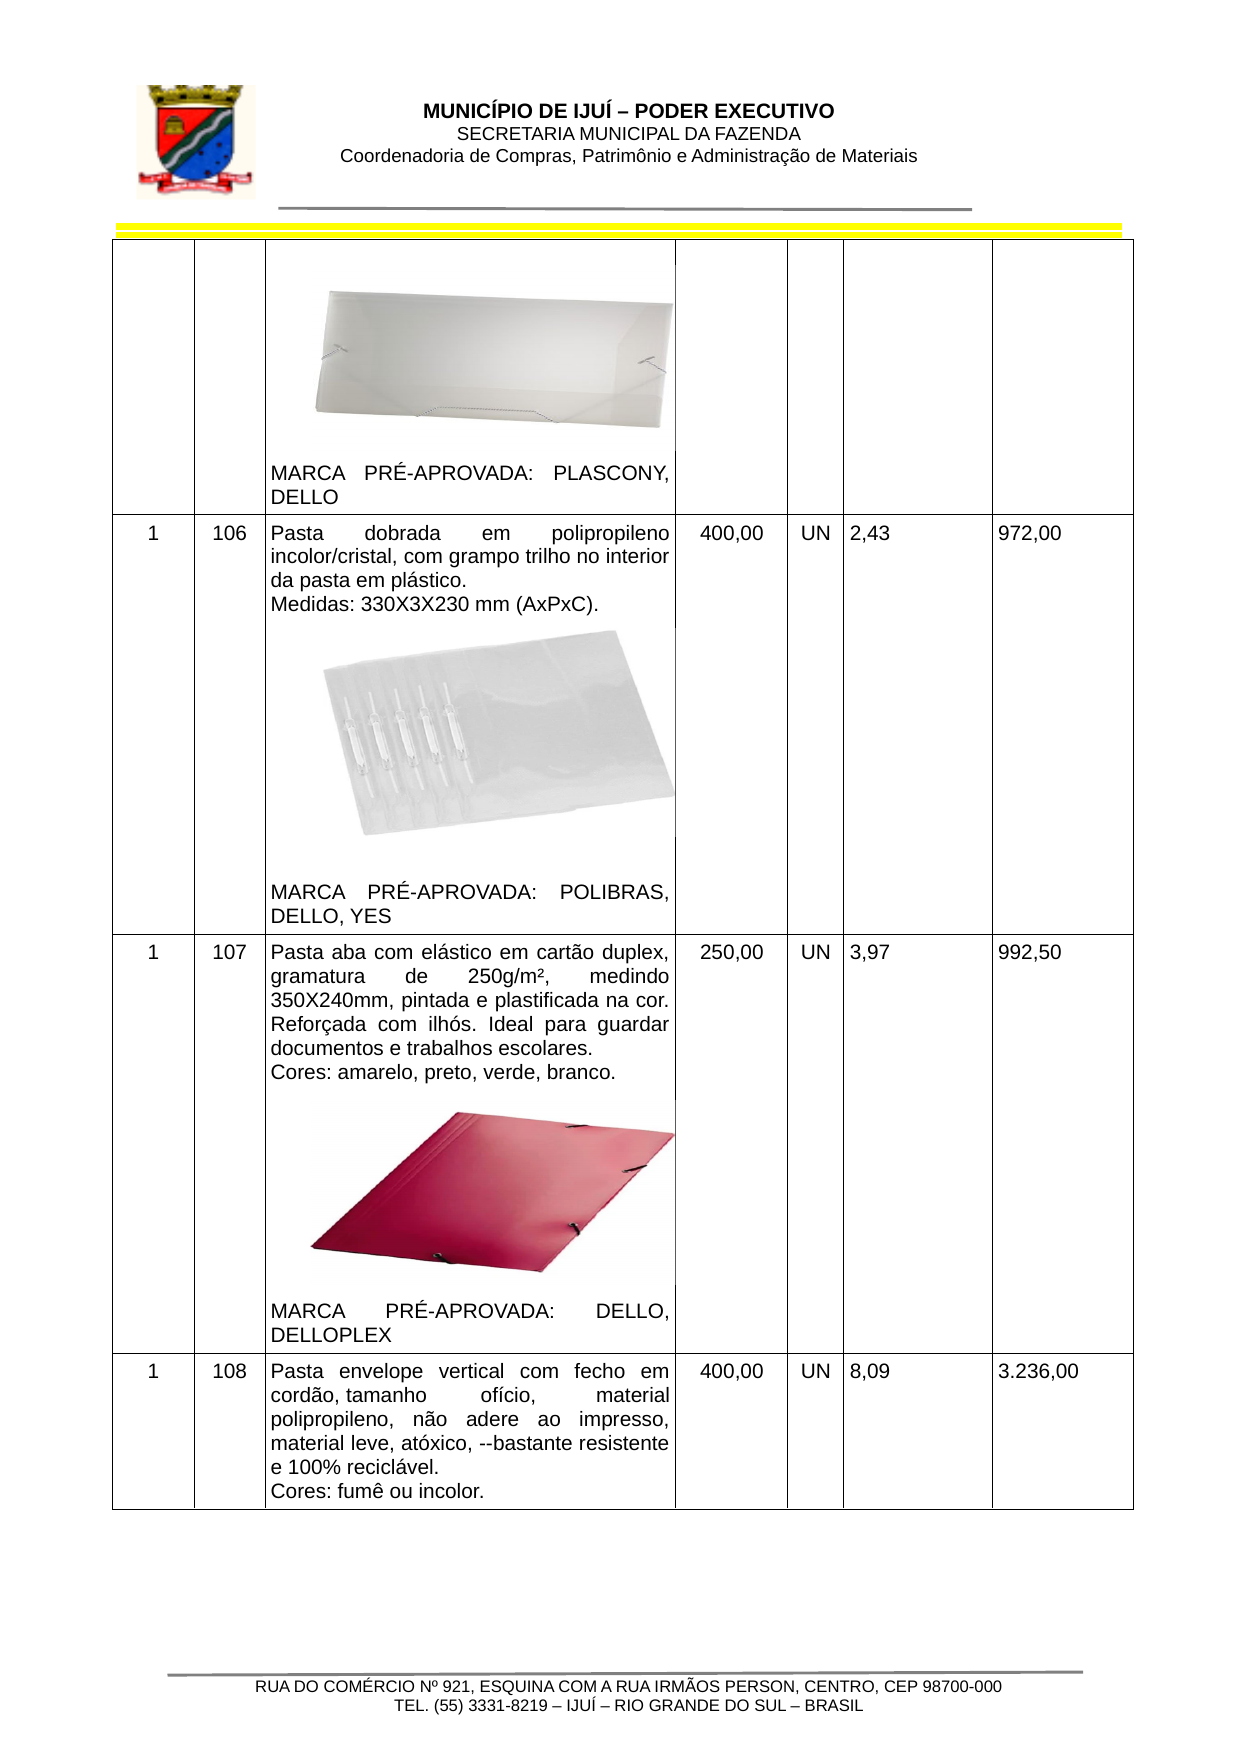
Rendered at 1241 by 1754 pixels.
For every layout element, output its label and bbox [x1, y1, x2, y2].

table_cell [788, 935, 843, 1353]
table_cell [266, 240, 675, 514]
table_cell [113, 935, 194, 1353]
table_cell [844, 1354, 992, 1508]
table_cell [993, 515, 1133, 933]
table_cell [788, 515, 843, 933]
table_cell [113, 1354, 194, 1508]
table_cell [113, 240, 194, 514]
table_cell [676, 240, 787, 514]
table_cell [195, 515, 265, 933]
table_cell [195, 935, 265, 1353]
picture [322, 628, 676, 837]
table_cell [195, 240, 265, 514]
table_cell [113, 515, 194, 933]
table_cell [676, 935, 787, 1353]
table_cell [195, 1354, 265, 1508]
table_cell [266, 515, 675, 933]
picture [312, 265, 676, 451]
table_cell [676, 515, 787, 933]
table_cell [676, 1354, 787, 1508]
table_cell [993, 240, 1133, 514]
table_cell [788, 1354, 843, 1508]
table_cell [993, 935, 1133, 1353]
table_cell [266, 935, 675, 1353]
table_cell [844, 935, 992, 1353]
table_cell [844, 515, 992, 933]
picture [135, 85, 256, 202]
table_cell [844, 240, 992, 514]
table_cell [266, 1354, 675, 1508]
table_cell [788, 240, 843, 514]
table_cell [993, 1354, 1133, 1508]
picture [309, 1100, 676, 1285]
